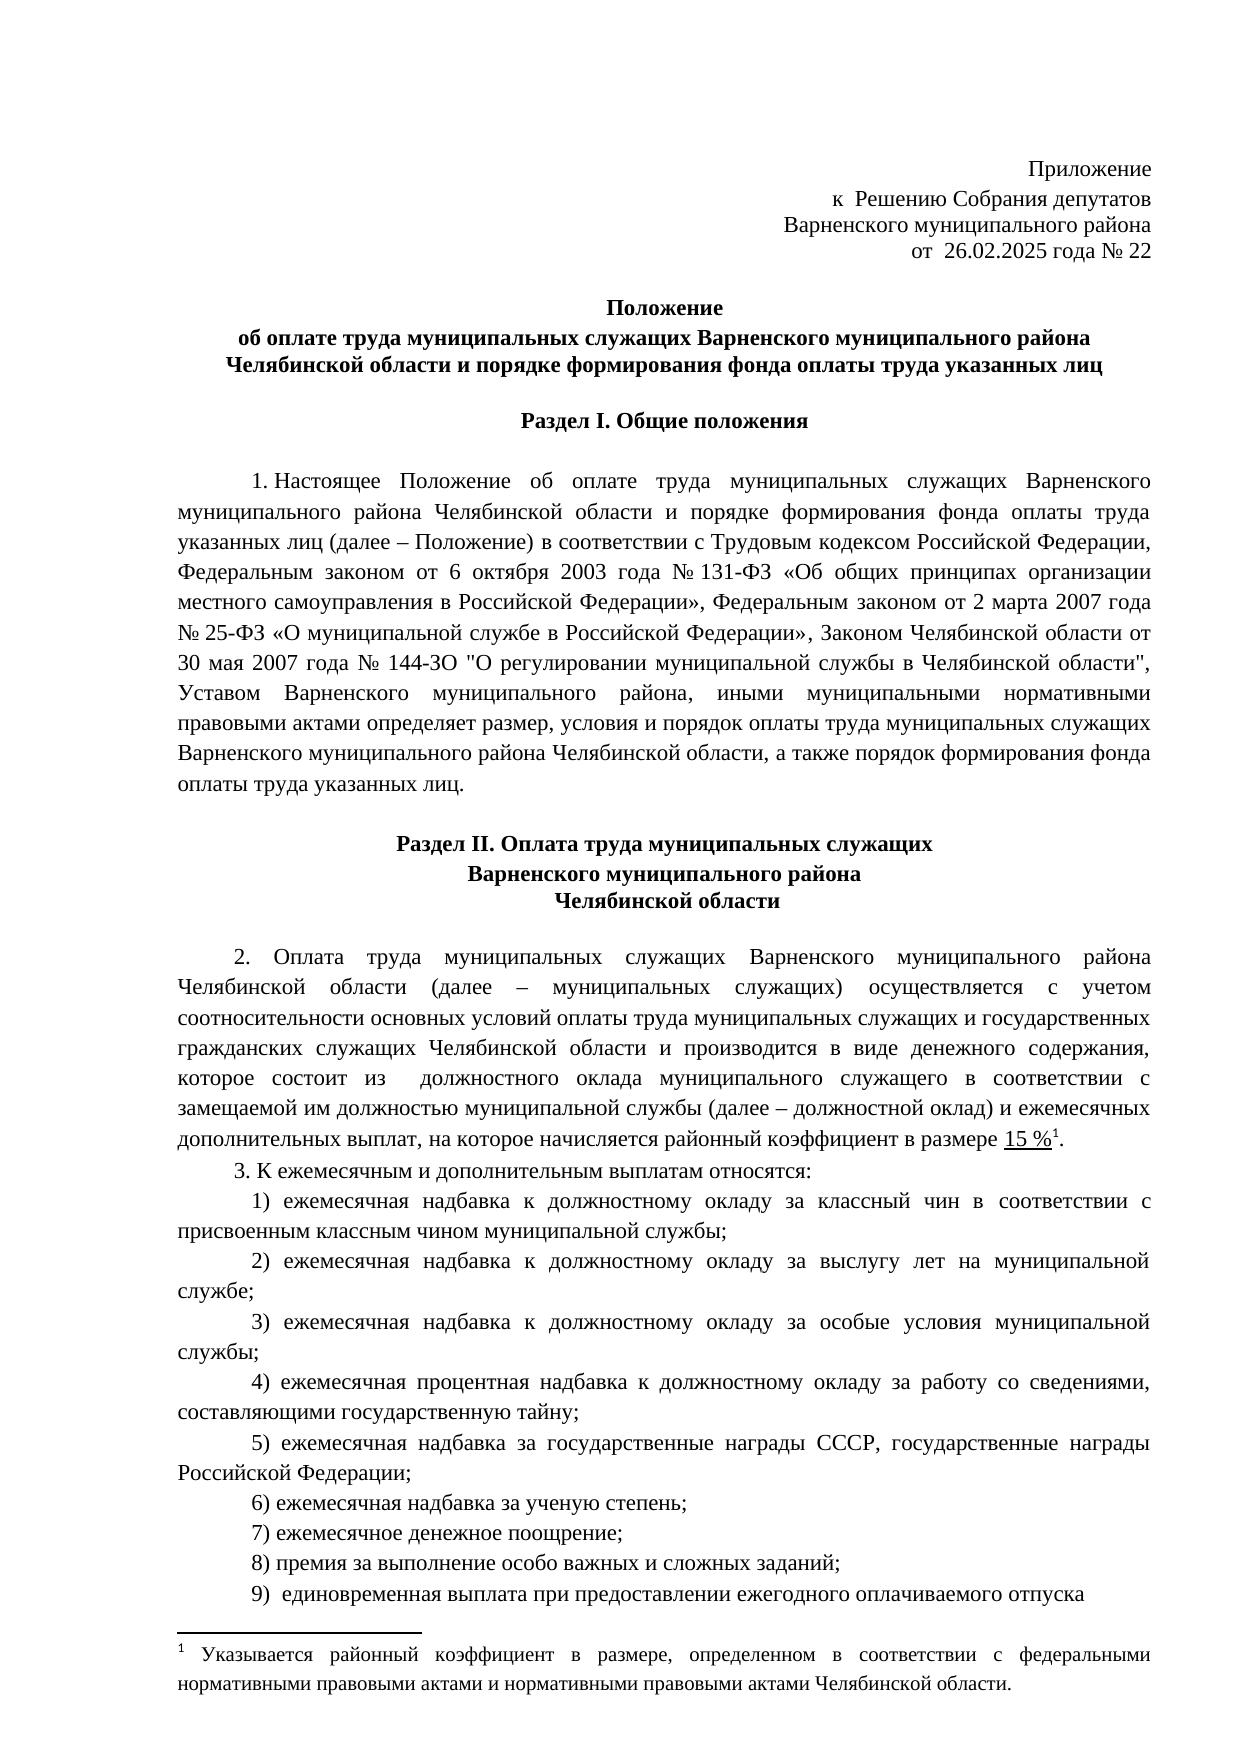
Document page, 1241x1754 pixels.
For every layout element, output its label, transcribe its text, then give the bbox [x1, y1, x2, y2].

text к Решению Собрания депутатов [177, 185, 1152, 211]
text 2) ежемесячная надбавка к должностному окладу за выслугу лет на муниципальной службе; [177, 1247, 1152, 1304]
text от 26.02.2025 года № 22 [177, 237, 1152, 264]
text Варненского муниципального района [177, 211, 1152, 237]
text 1. Настоящее Положение об оплате труда муниципальных служащих Варненского муниципального района Челябинской области и порядке формирования фонда оплаты труда указанных лиц (далее – Положение) в соответствии с Трудовым кодексом Российской Федерации, Федеральным законом от 6 октября 2003 года № 131-ФЗ «Об общих принципах организации местного самоуправления в Российской Федерации», Федеральным законом от 2 марта 2007 года № 25-ФЗ «О муниципальной службе в Российской Федерации», Законом Челябинской области от 30 мая 2007 года № 144-ЗО "О регулировании муниципальной службы в Челябинской области", Уставом Варненского муниципального района, иными муниципальными нормативными правовыми актами определяет размер, условия и порядок оплаты труда муниципальных служащих Варненского муниципального района Челябинской области, а также порядок формирования фонда оплаты труда указанных лиц. [177, 468, 1152, 796]
text 7) ежемесячное денежное поощрение; [177, 1519, 1152, 1546]
text 2. Оплата труда муниципальных служащих Варненского муниципального района Челябинской области (далее – муниципальных служащих) осуществляется с учетом соотносительности основных условий оплаты труда муниципальных служащих и государственных гражданских служащих Челябинской области и производится в виде денежного содержания, которое состоит из должностного оклада муниципального служащего в соответствии с замещаемой им должностью муниципальной службы (далее – должностной оклад) и ежемесячных дополнительных выплат, на которое начисляется районный коэффициент в размере 15 %. [177, 943, 1152, 1152]
text 5) ежемесячная надбавка за государственные награды СССР, государственные награды Российской Федерации; [177, 1428, 1152, 1485]
text 6) ежемесячная надбавка за ученую степень; [177, 1489, 1152, 1515]
text Приложение [177, 154, 1152, 181]
text об оплате труда муниципальных служащих Варненского муниципального района Челябинской области и порядке формирования фонда оплаты труда указанных лиц [177, 324, 1152, 377]
list Раздел II. Оплата труда муниципальных служащих [177, 830, 1152, 856]
text Челябинской области [177, 887, 1152, 913]
list Положение [177, 294, 1152, 320]
text 3) ежемесячная надбавка к должностному окладу за особые условия муниципальной службы; [177, 1308, 1152, 1364]
text Варненского муниципального района [177, 860, 1152, 887]
text 1) ежемесячная надбавка к должностному окладу за классный чин в соответствии с присвоенным классным чином муниципальной службы; [177, 1187, 1152, 1243]
text 9) единовременная выплата при предоставлении ежегодного оплачиваемого отпуска [177, 1579, 1152, 1606]
text 3. К ежемесячным и дополнительным выплатам относятся: [177, 1157, 1152, 1183]
text 8) премия за выполнение особо важных и сложных заданий; [177, 1549, 1152, 1576]
text Раздел I. Общие положения [177, 407, 1152, 433]
text 4) ежемесячная процентная надбавка к должностному окладу за работу со сведениями, составляющими государственную тайну; [177, 1368, 1152, 1425]
